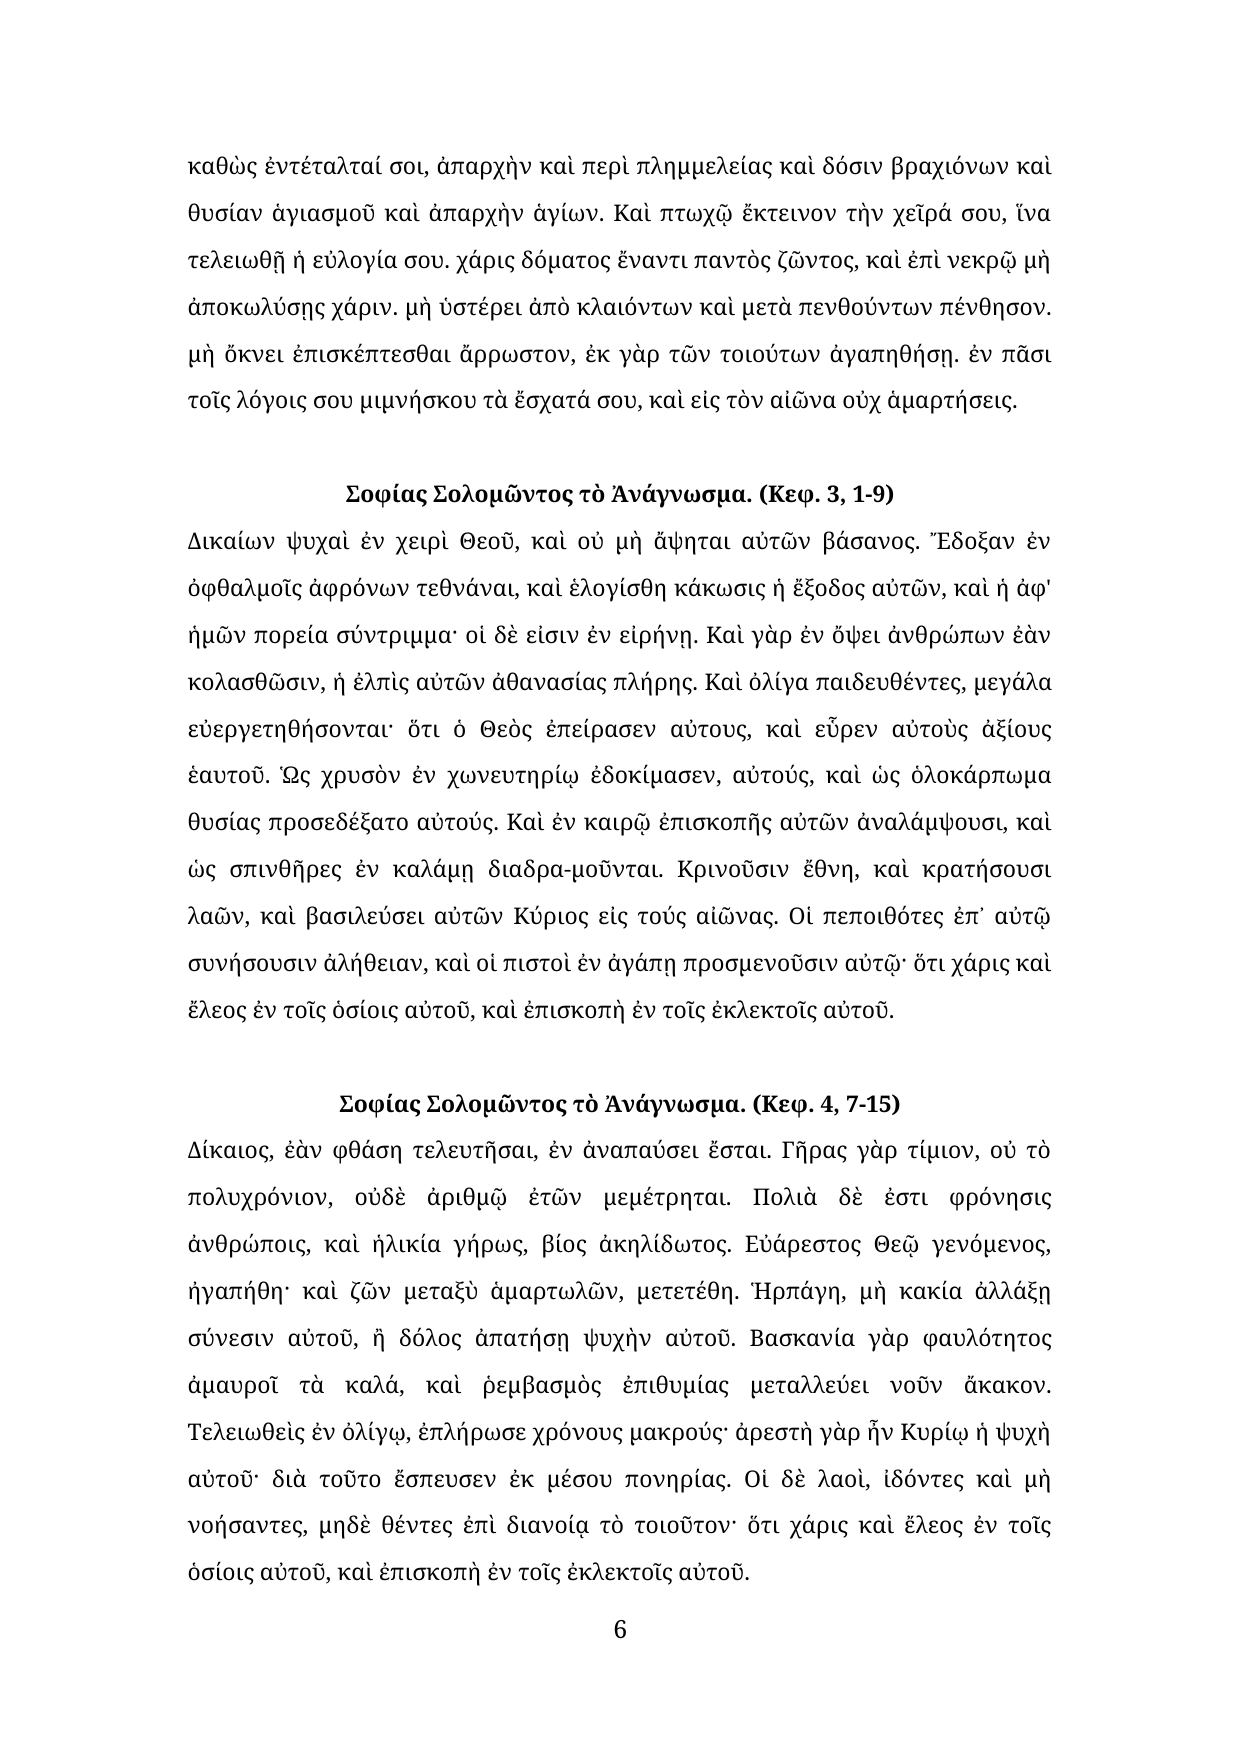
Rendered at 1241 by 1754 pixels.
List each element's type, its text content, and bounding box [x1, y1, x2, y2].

text Σοφίας Σολομῶντος τὸ Ἀνάγνωσμα. (Κεφ. 4, 7-15) [187, 1087, 1053, 1119]
text Σοφίας Σολομῶντος τὸ Ἀνάγνωσμα. (Κεφ. 3, 1-9) [187, 478, 1053, 509]
text Δίκαιος, ἐὰν φθάση τελευτῆσαι, ἐν ἀναπαύσει ἔσται. Γῆρας γὰρ τίμιον, οὐ τὸ πολυχρόνιον, οὐδὲ ἀριθμῷ ἐτῶν μεμέτρηται. Πολιὰ δὲ ἐστι φρόνησις ἀνθρώποις, καὶ ἡλικία γήρως, βίος ἀκηλίδωτος. Εὐάρεστος Θεῷ γενόμενoς, ἠγαπήθη· καὶ ζῶν μεταξὺ ἁμαρτωλῶν, μετετέθη. Ἡρπάγη, μὴ κακία ἀλλάξῃ σύνεσιν αὐτοῦ, ἢ δόλος ἀπατήσῃ ψυχὴν αὐτοῦ. Βασκανία γὰρ φαυλότητος ἀμαυροῖ τὰ καλά, καὶ ῥεμβασμὸς ἐπιθυμίας μεταλλεύει νοῦν ἄκακον. Τελειωθεὶς ἐν ὀλίγῳ, ἐπλήρωσε χρόνους μακρούς· ἀρεστὴ γὰρ ἦν Κυρίῳ ἡ ψυχὴ αὐτοῦ· διὰ τοῦτο ἔσπευσεν ἐκ μέσου πονηρίας. Οἱ δὲ λαοὶ, ἰδόντες καὶ μὴ νοήσαντες, μηδὲ θέντες ἐπὶ διανοίᾳ τὸ τοιοῦτον· ὅτι χάρις καὶ ἔλεος ἐν τοῖς ὁσίοις αὐτοῦ, καὶ ἐπισκοπὴ ἐν τοῖς ἐκλεκτοῖς αὐτοῦ. [187, 1134, 1053, 1587]
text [187, 150, 1053, 416]
text Δικαίων ψυχαὶ ἐν χειρὶ Θεοῦ, καὶ οὐ μὴ ἄψηται αὐτῶν βάσανος. Ἔδοξαν ἐν ὀφθαλμοῖς ἀφρόνων τεθνάναι, καὶ ἑλογίσθη κάκωσις ἡ ἔξοδος αὐτῶν, καὶ ἡ ἀφ' ἡμῶν πορεία σύντριμμα· οἱ δὲ εἰσιν ἐν εἰρήνῃ. Καὶ γὰρ ἐν ὄψει ἀνθρώπων ἐὰν κολασθῶσιν, ἡ ἐλπὶς αὐτῶν ἀθανασίας πλήρης. Καὶ ὀλίγα παιδευθέντες, μεγάλα εὐεργετηθήσονται· ὅτι ὁ Θεὸς ἐπείρασεν αὐτους, καὶ εὗρεν αὐτοὺς ἀξίους ἑαυτοῦ. Ὡς χρυσὸν ἐν χωνευτηρίῳ ἐδοκίμασεν, αὐτούς, καὶ ὡς ὁλοκάρπωμα θυσίας προσεδέξατο αὐτούς. Καὶ ἐν καιρῷ ἐπισκοπῆς αὐτῶν ἀναλάμψουσι, καὶ ὡς σπινθῆρες ἐν καλάμῃ διαδρα-μοῦνται. Κρινοῦσιν ἔθνη, καὶ κρατήσουσι λαῶν, καὶ βασιλεύσει αὐτῶν Κύριος εἰς τούς αἰῶνας. Οἱ πεποιθότες ἐπ᾿ αὐτῷ συνήσουσιν ἀλήθειαν, καὶ οἱ πιστοὶ ἐν ἀγάπῃ προσμενοῦσιν αὐτῷ· ὅτι χάρις καὶ ἔλεος ἐν τοῖς ὁσίοις αὐτοῦ, καὶ ἐπισκοπὴ ἐν τοῖς ἐκλεκτοῖς αὐτοῦ. [187, 525, 1053, 1025]
